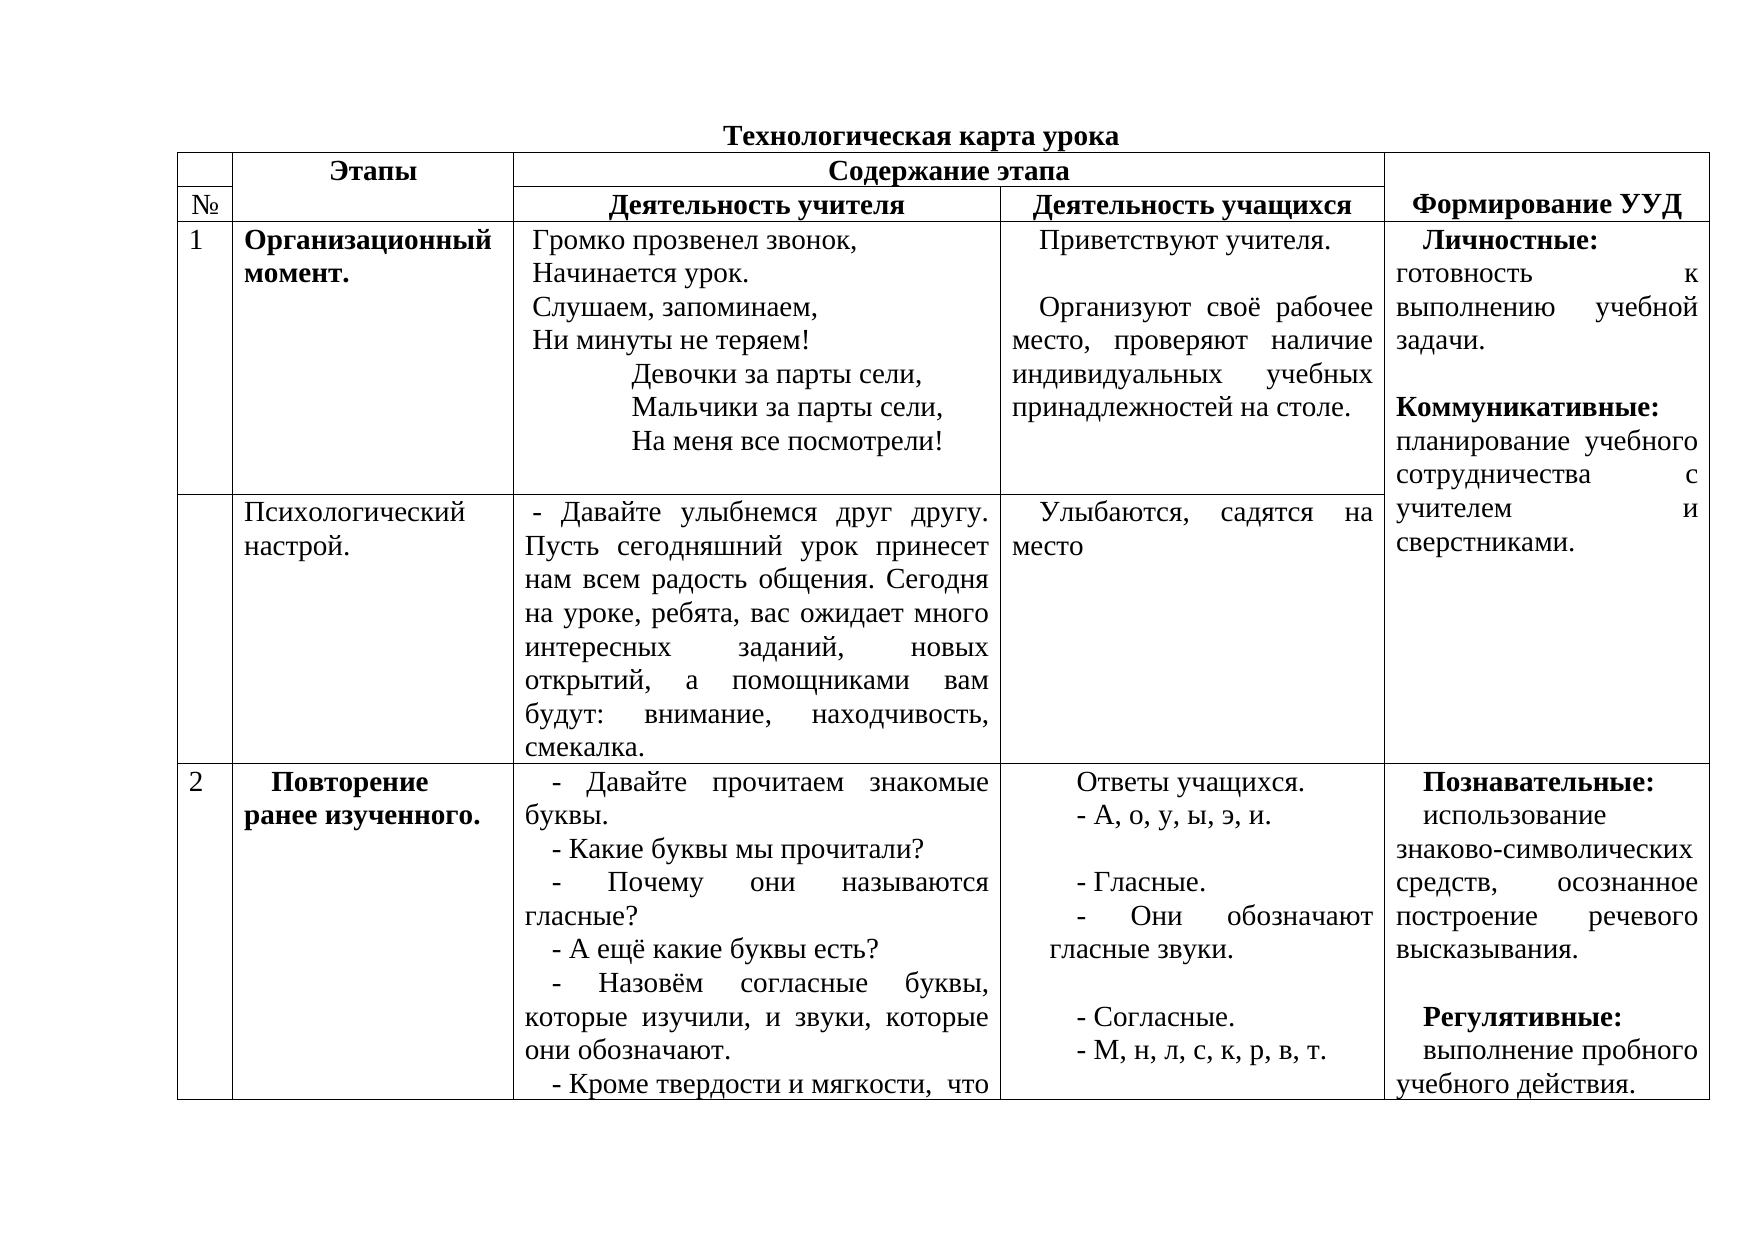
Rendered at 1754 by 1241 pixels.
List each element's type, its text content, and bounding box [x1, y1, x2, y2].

table_header Содержание этапа [514, 153, 1384, 186]
table_cell Личностные: готовность к выполнению учебной задачи. Коммуникативные: планирование учебного сотрудничества с учителем и сверстниками. [1385, 222, 1709, 763]
table_header [178, 153, 232, 186]
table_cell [1001, 764, 1384, 1099]
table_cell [1385, 764, 1709, 1099]
text Технологическая карта урока [177, 118, 1665, 152]
table_header Этапы [233, 153, 513, 221]
table_cell Деятельность учителя [514, 187, 1000, 221]
table_cell 1 [178, 222, 232, 493]
table_cell Приветствуют учителя. Организуют своё рабочее место, проверяют наличие индивидуальных учебных принадлежностей на столе. [1001, 222, 1384, 493]
table_cell Улыбаются, садятся на место [1001, 495, 1384, 763]
table_cell - Давайте улыбнемся друг другу. Пусть сегодняшний урок принесет нам всем радость общения. Сегодня на уроке, ребята, вас ожидает много интересных заданий, новых открытий, а помощниками вам будут: внимание, находчивость, смекалка. [514, 495, 1000, 763]
table_cell № [178, 187, 232, 221]
table_header Формирование УУД [1385, 153, 1709, 221]
table_cell Деятельность учащихся [1001, 187, 1384, 221]
table_cell Громко прозвенел звонок, Начинается урок. Слушаем, запоминаем, Ни минуты не теряем! Девочки за парты сели, Мальчики за парты сели, На меня все посмотрели! [514, 222, 1000, 493]
table_cell Организационный момент. [233, 222, 513, 493]
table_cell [233, 764, 513, 1099]
table_cell [178, 495, 232, 763]
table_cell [514, 764, 1000, 1099]
table_cell 2 [178, 764, 232, 1099]
table_cell Психологический настрой. [233, 495, 513, 763]
